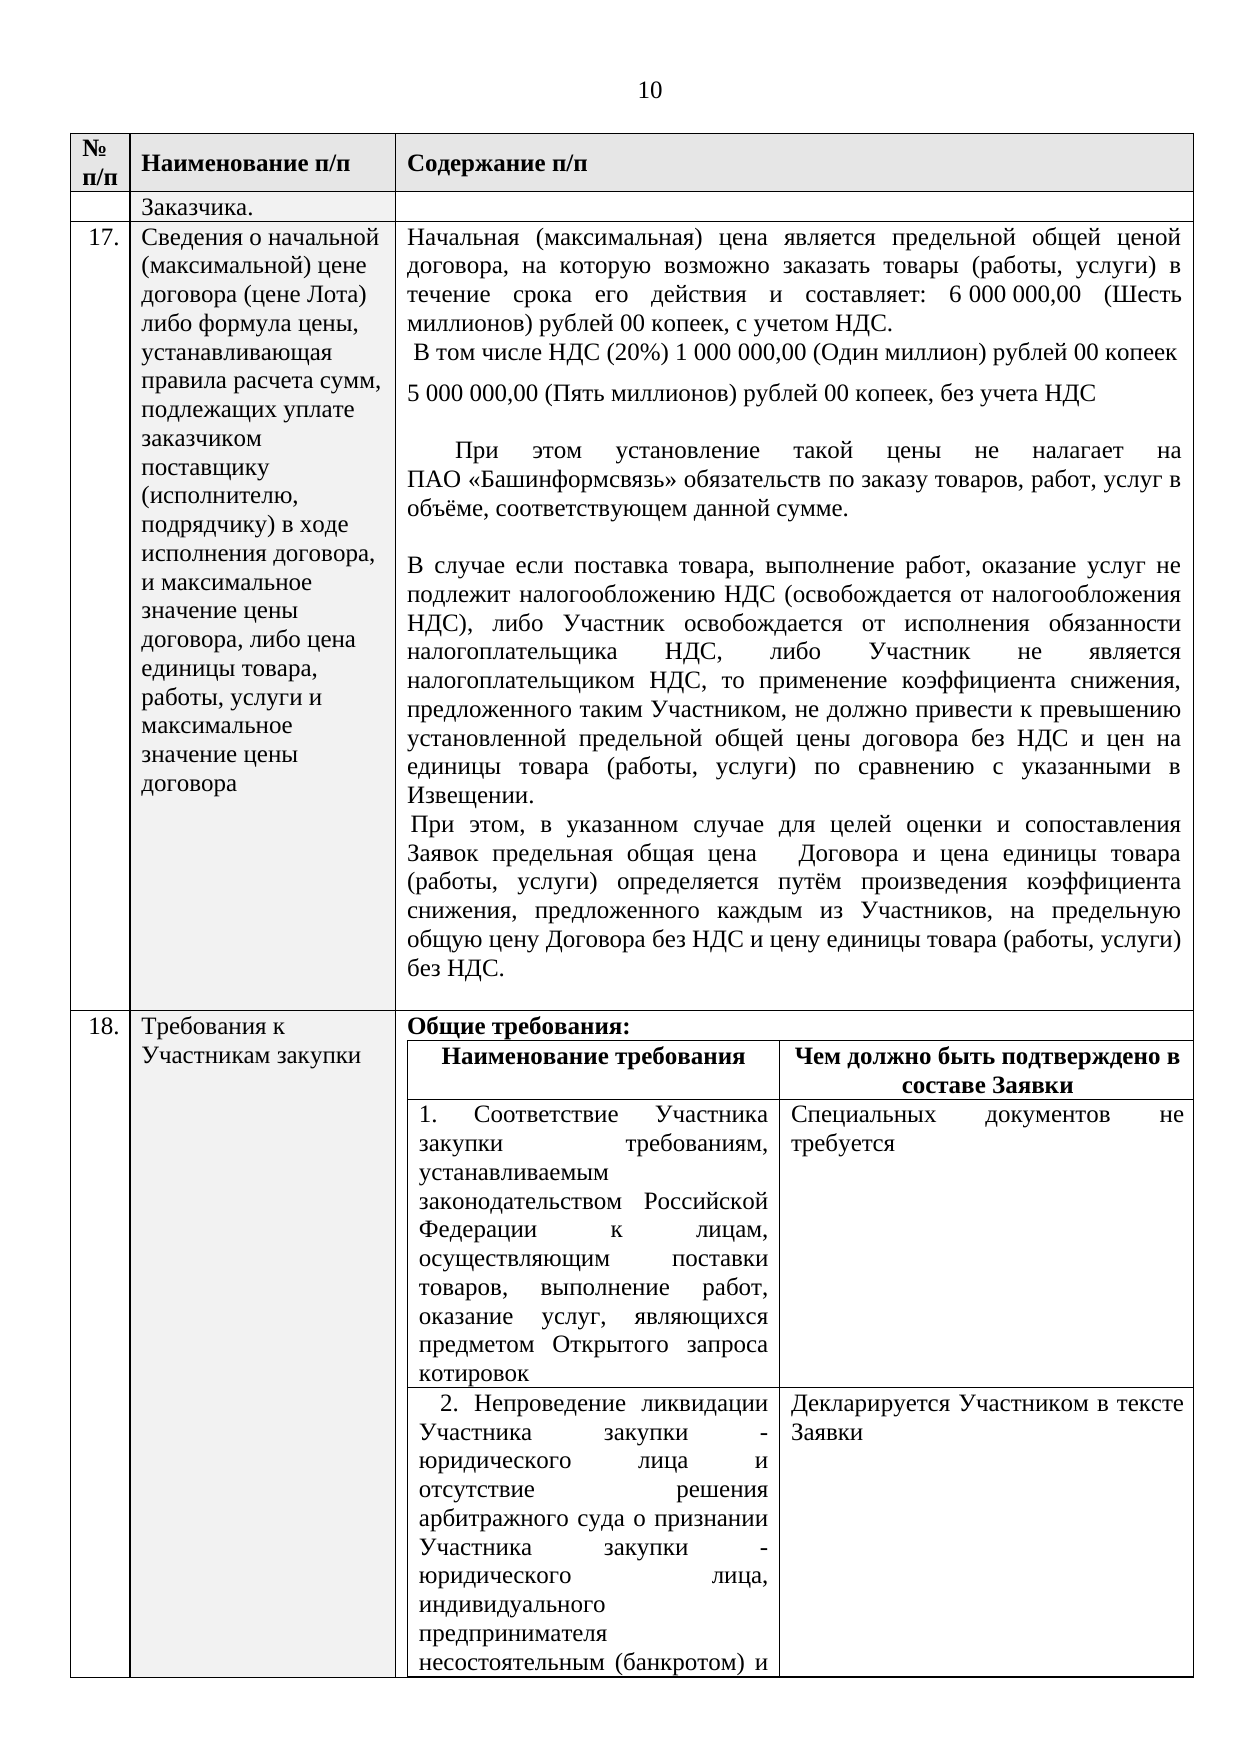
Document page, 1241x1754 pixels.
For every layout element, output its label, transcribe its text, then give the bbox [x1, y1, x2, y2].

table_cell Сведения о начальной (максимальной) цене договора (цене Лота) либо формула цены, устанавливающая правила расчета сумм, подлежащих уплате заказчиком поставщику (исполнителю, подрядчику) в ходе исполнения договора, и максимальное значение цены договора, либо цена единицы товара, работы, услуги и максимальное значение цены договора [131, 222, 395, 1010]
table_cell [71, 222, 129, 1010]
table_cell [71, 1011, 129, 1677]
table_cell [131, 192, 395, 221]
table_header Содержание п/п [396, 134, 1193, 191]
table_cell [71, 192, 129, 221]
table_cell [396, 192, 1193, 221]
table_header Наименование п/п [131, 134, 395, 191]
table_header № п/п [71, 134, 129, 191]
table_cell Требования к Участникам закупки [131, 1011, 395, 1677]
table_cell Начальная (максимальная) цена является предельной общей ценой договора, на которую возможно заказать товары (работы, услуги) в течение срока его действия и составляет: 6 000 000,00 (Шесть миллионов) рублей 00 копеек, с учетом НДС. В том числе НДС (20%) 1 000 000,00 (Один миллион) рублей 00 копеек 5 000 000,00 (Пять миллионов) рублей 00 копеек, без учета НДС При этом установление такой цены не налагает на ПАО «Башинформсвязь» обязательств по заказу товаров, работ, услуг в объёме, соответствующем данной сумме. В случае если поставка товара, выполнение работ, оказание услуг не подлежит налогообложению НДС (освобождается от налогообложения НДС), либо Участник освобождается от исполнения обязанности налогоплательщика НДС, либо Участник не является налогоплательщиком НДС, то применение коэффициента снижения, предложенного таким Участником, не должно привести к превышению установленной предельной общей цены договора без НДС и цен на единицы товара (работы, услуги) по сравнению с указанными в Извещении. При этом, в указанном случае для целей оценки и сопоставления Заявок предельная общая цена Договора и цена единицы товара (работы, услуги) определяется путём произведения коэффициента снижения, предложенного каждым из Участников, на предельную общую цену Договора без НДС и цену единицы товара (работы, услуги) без НДС. [396, 222, 1193, 1010]
